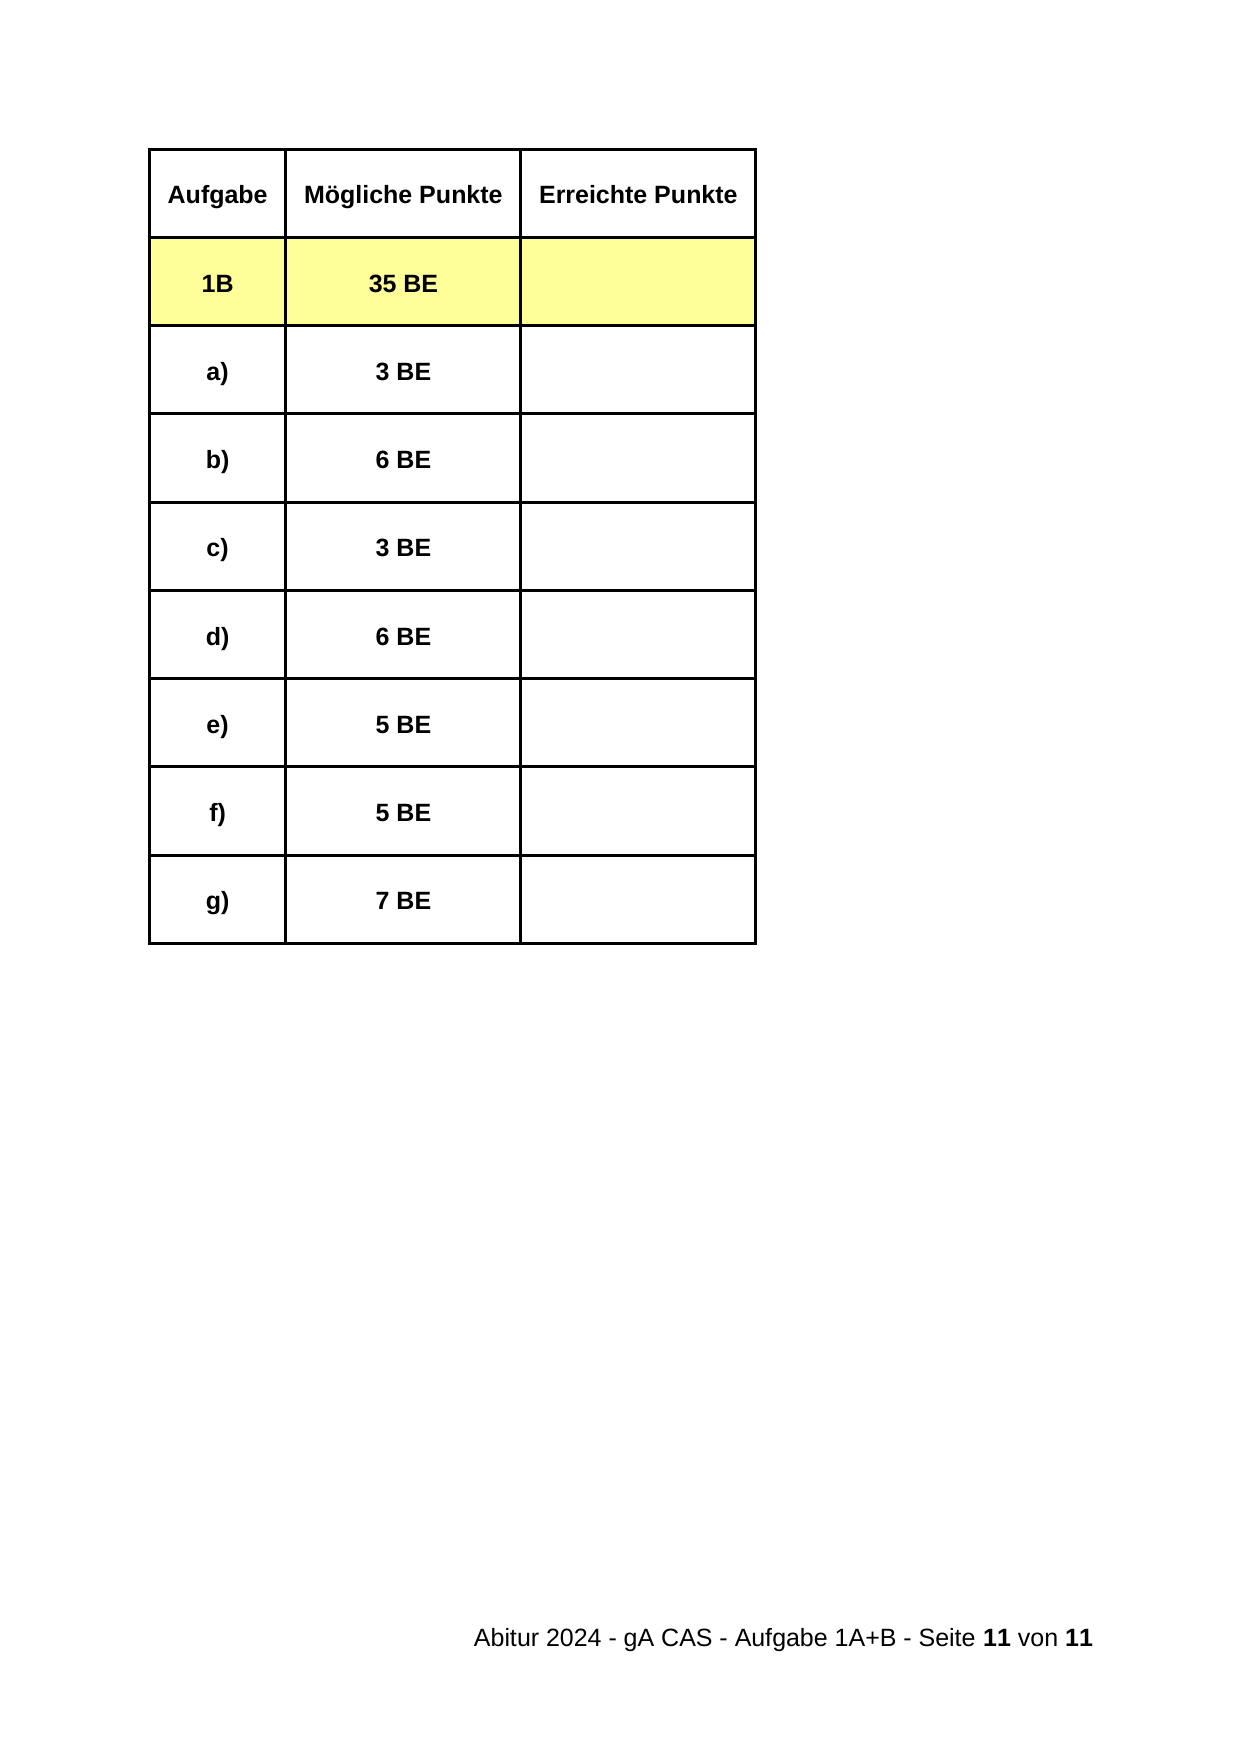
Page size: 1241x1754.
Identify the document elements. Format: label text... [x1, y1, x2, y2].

table_cell d) [151, 592, 284, 677]
table_cell [522, 592, 754, 677]
table_cell g) [151, 857, 284, 942]
table_cell [522, 415, 754, 501]
table_header Aufgabe [151, 151, 284, 236]
table_cell 6 BE [287, 592, 519, 677]
table_header Erreichte Punkte [522, 151, 754, 236]
table_cell e) [151, 680, 284, 765]
table_cell b) [151, 415, 284, 501]
table_cell c) [151, 504, 284, 589]
table_cell 1B [151, 239, 284, 324]
table_cell [522, 239, 754, 324]
table_cell 6 BE [287, 415, 519, 501]
table_cell a) [151, 327, 284, 412]
table_cell 35 BE [287, 239, 519, 324]
table_cell [522, 504, 754, 589]
table_cell f) [151, 768, 284, 853]
table_cell 5 BE [287, 768, 519, 853]
table_cell [522, 857, 754, 942]
table_cell [522, 680, 754, 765]
table_cell [522, 768, 754, 853]
table_cell 5 BE [287, 680, 519, 765]
table_header Mögliche Punkte [287, 151, 519, 236]
table_cell [522, 327, 754, 412]
table_cell 3 BE [287, 327, 519, 412]
table_cell 7 BE [287, 857, 519, 942]
table_cell 3 BE [287, 504, 519, 589]
